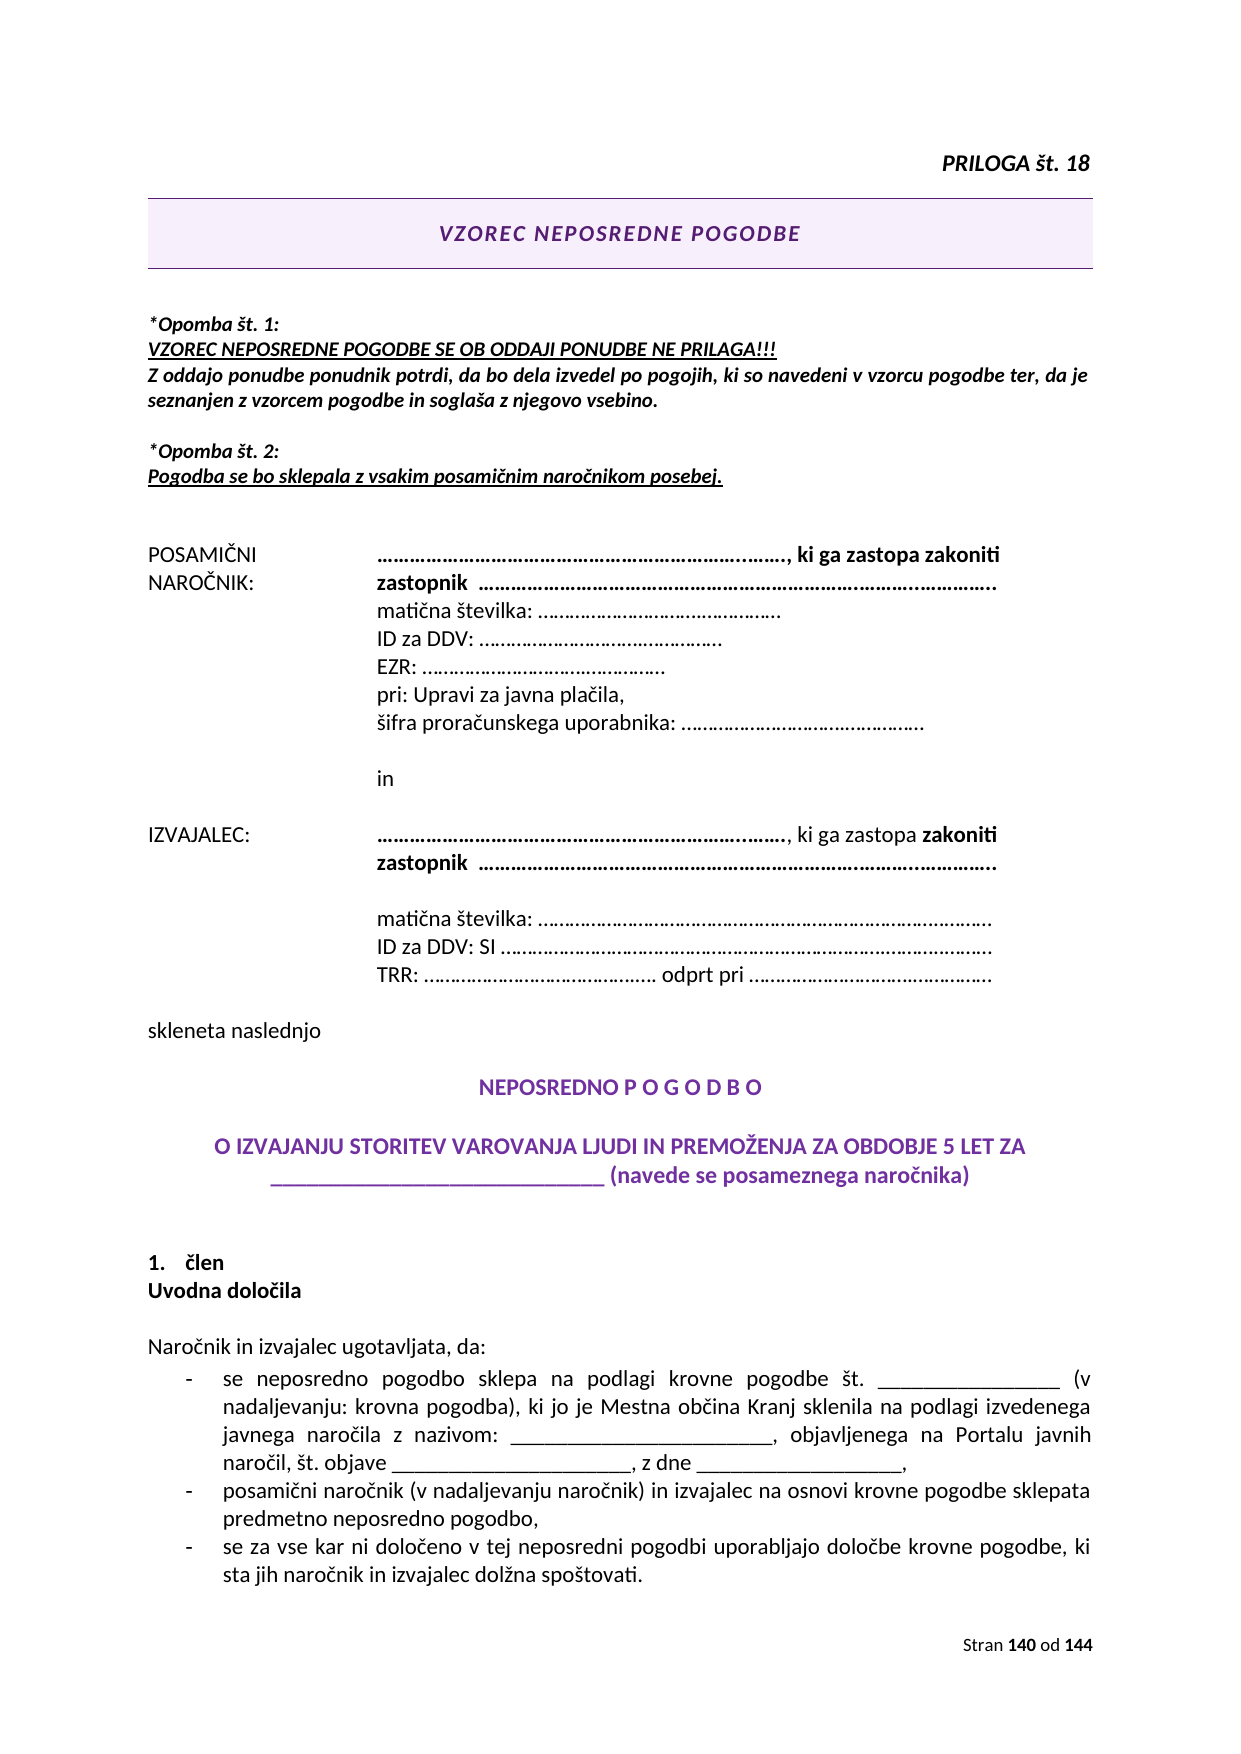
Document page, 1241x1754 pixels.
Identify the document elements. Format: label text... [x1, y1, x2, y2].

text Uvodna določila [148, 1276, 1093, 1304]
text VZOREC NEPOSREDNE POGODBE [148, 199, 1093, 268]
text *Opomba št. 1: [148, 311, 1093, 337]
list se neposredno pogodbo sklepa na podlagi krovne pogodbe št. ________________ (v nadaljevanju: krovna pogodba), ki jo je Mestna občina Kranj sklenila na podlagi izvedenega javnega naročila z nazivom: _______________________, objavljenega na Portalu javnih naročil, št. objave _____________________, z dne __________________, [185, 1364, 1093, 1476]
text PRILOGA št. 18 [148, 148, 1092, 177]
text O IZVAJANJU STORITEV VAROVANJA LJUDI IN PREMOŽENJA ZA OBDOBJE 5 LET ZA ____________________________ (navede se posameznega naročnika) [148, 1131, 1093, 1189]
text VZOREC NEPOSREDNE POGODBE SE OB ODDAJI PONUDBE NE PRILAGA!!! [148, 337, 1093, 362]
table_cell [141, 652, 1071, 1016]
text NEPOSREDNO P O G O D B O [148, 1072, 1093, 1102]
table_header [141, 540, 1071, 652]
text Z oddajo ponudbe ponudnik potrdi, da bo dela izvedel po pogojih, ki so navedeni v vzorcu pogodbe ter, da je seznanjen z vzorcem pogodbe in soglaša z njegovo vsebino. [148, 362, 1093, 413]
text skleneta naslednjo [148, 1016, 1093, 1044]
list člen [148, 1248, 1093, 1276]
text *Opomba št. 2: [148, 438, 1093, 464]
list se za vse kar ni določeno v tej neposredni pogodbi uporabljajo določbe krovne pogodbe, ki sta jih naročnik in izvajalec dolžna spoštovati. [185, 1532, 1093, 1588]
list posamični naročnik (v nadaljevanju naročnik) in izvajalec na osnovi krovne pogodbe sklepata predmetno neposredno pogodbo, [185, 1476, 1093, 1532]
text Pogodba se bo sklepala z vsakim posamičnim naročnikom posebej. [148, 464, 1093, 489]
text Naročnik in izvajalec ugotavljata, da: [148, 1332, 1093, 1360]
